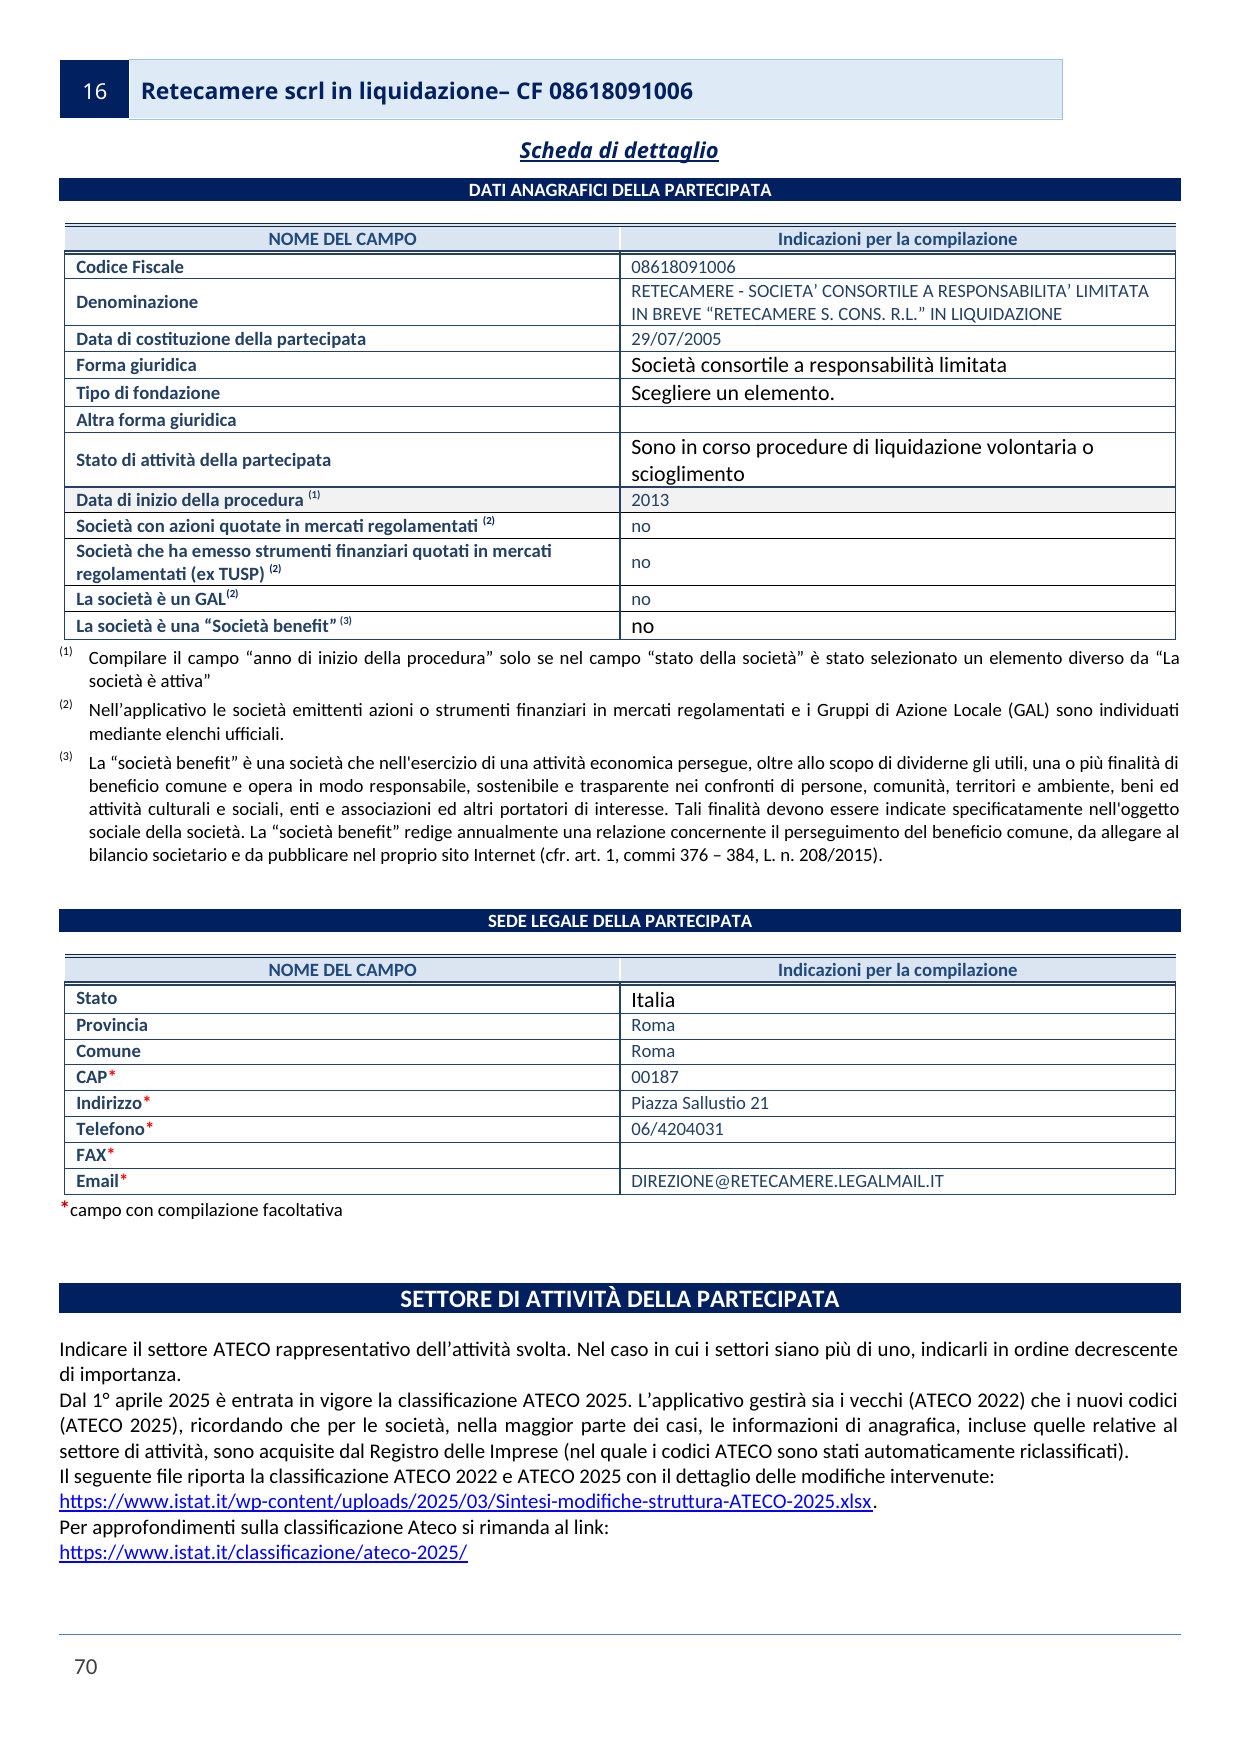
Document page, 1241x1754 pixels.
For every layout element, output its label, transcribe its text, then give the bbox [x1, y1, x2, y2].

text SETTORE DI ATTIVITÀ DELLA PARTECIPATA [59, 1283, 1181, 1313]
text Il seguente file riporta la classificazione ATECO 2022 e ATECO 2025 con il dettaglio delle modifiche intervenute: [59, 1463, 1181, 1489]
text Dal 1° aprile 2025 è entrata in vigore la classificazione ATECO 2025. L’applicativo gestirà sia i vecchi (ATECO 2022) che i nuovi codici (ATECO 2025), ricordando che per le società, nella maggior parte dei casi, le informazioni di anagrafica, incluse quelle relative al settore di attività, sono acquisite dal Registro delle Imprese (nel quale i codici ATECO sono stati automaticamente riclassificati). [59, 1387, 1181, 1463]
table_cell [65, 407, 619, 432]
list Nell’applicativo le società emittenti azioni o strumenti finanziari in mercati regolamentati e i Gruppi di Azione Locale (GAL) sono individuati mediante elenchi ufficiali. [59, 696, 1181, 745]
text Scheda di dettaglio [59, 132, 1181, 165]
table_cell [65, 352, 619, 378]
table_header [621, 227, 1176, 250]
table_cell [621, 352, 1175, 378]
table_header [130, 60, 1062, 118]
text SEDE LEGALE DELLA PARTECIPATA [59, 909, 1181, 932]
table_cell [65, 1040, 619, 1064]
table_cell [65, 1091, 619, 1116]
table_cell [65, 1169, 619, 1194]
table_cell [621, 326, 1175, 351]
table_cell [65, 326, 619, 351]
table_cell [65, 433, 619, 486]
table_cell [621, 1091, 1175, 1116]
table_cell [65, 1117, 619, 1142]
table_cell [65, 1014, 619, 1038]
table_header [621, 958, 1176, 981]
text Indicare il settore ATECO rappresentativo dell’attività svolta. Nel caso in cui i settori siano più di uno, indicarli in ordine decrescente di importanza. [59, 1336, 1181, 1387]
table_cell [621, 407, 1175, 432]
text https://www.istat.it/classificazione/ateco-2025/ [59, 1539, 1181, 1565]
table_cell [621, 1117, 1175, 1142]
text *campo con compilazione facoltativa [59, 1195, 1181, 1222]
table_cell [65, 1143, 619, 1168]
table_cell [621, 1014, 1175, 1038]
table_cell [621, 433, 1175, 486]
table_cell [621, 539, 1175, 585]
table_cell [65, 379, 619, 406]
list La “società benefit” è una società che nell'esercizio di una attività economica persegue, oltre allo scopo di dividerne gli utili, una o più finalità di beneficio comune e opera in modo responsabile, sostenibile e trasparente nei confronti di persone, comunità, territori e ambiente, beni ed attività culturali e sociali, enti e associazioni ed altri portatori di interesse. Tali finalità devono essere indicate specificatamente nell'oggetto sociale della società. La “società benefit” redige annualmente una relazione concernente il perseguimento del beneficio comune, da allegare al bilancio societario e da pubblicare nel proprio sito Internet (cfr. art. 1, commi 376 – 384, L. n. 208/2015). [59, 749, 1181, 866]
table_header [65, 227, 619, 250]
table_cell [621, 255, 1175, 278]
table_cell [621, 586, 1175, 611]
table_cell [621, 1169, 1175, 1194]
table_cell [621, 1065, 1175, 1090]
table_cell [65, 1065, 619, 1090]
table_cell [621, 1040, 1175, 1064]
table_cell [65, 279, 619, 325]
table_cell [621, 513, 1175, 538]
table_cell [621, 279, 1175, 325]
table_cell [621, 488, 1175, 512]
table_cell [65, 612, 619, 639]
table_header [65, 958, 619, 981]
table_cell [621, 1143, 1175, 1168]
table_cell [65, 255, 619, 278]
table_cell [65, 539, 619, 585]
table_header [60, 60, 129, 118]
text Per approfondimenti sulla classificazione Ateco si rimanda al link: [59, 1514, 1181, 1539]
text DATI ANAGRAFICI DELLA PARTECIPATA [59, 178, 1181, 201]
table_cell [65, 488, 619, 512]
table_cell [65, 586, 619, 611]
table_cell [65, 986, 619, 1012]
list Compilare il campo “anno di inizio della procedura” solo se nel campo “stato della società” è stato selezionato un elemento diverso da “La società è attiva” [59, 644, 1181, 692]
text https://www.istat.it/wp-content/uploads/2025/03/Sintesi-modifiche-struttura-ATECO-2025.xlsx. [59, 1489, 1181, 1514]
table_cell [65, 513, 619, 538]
